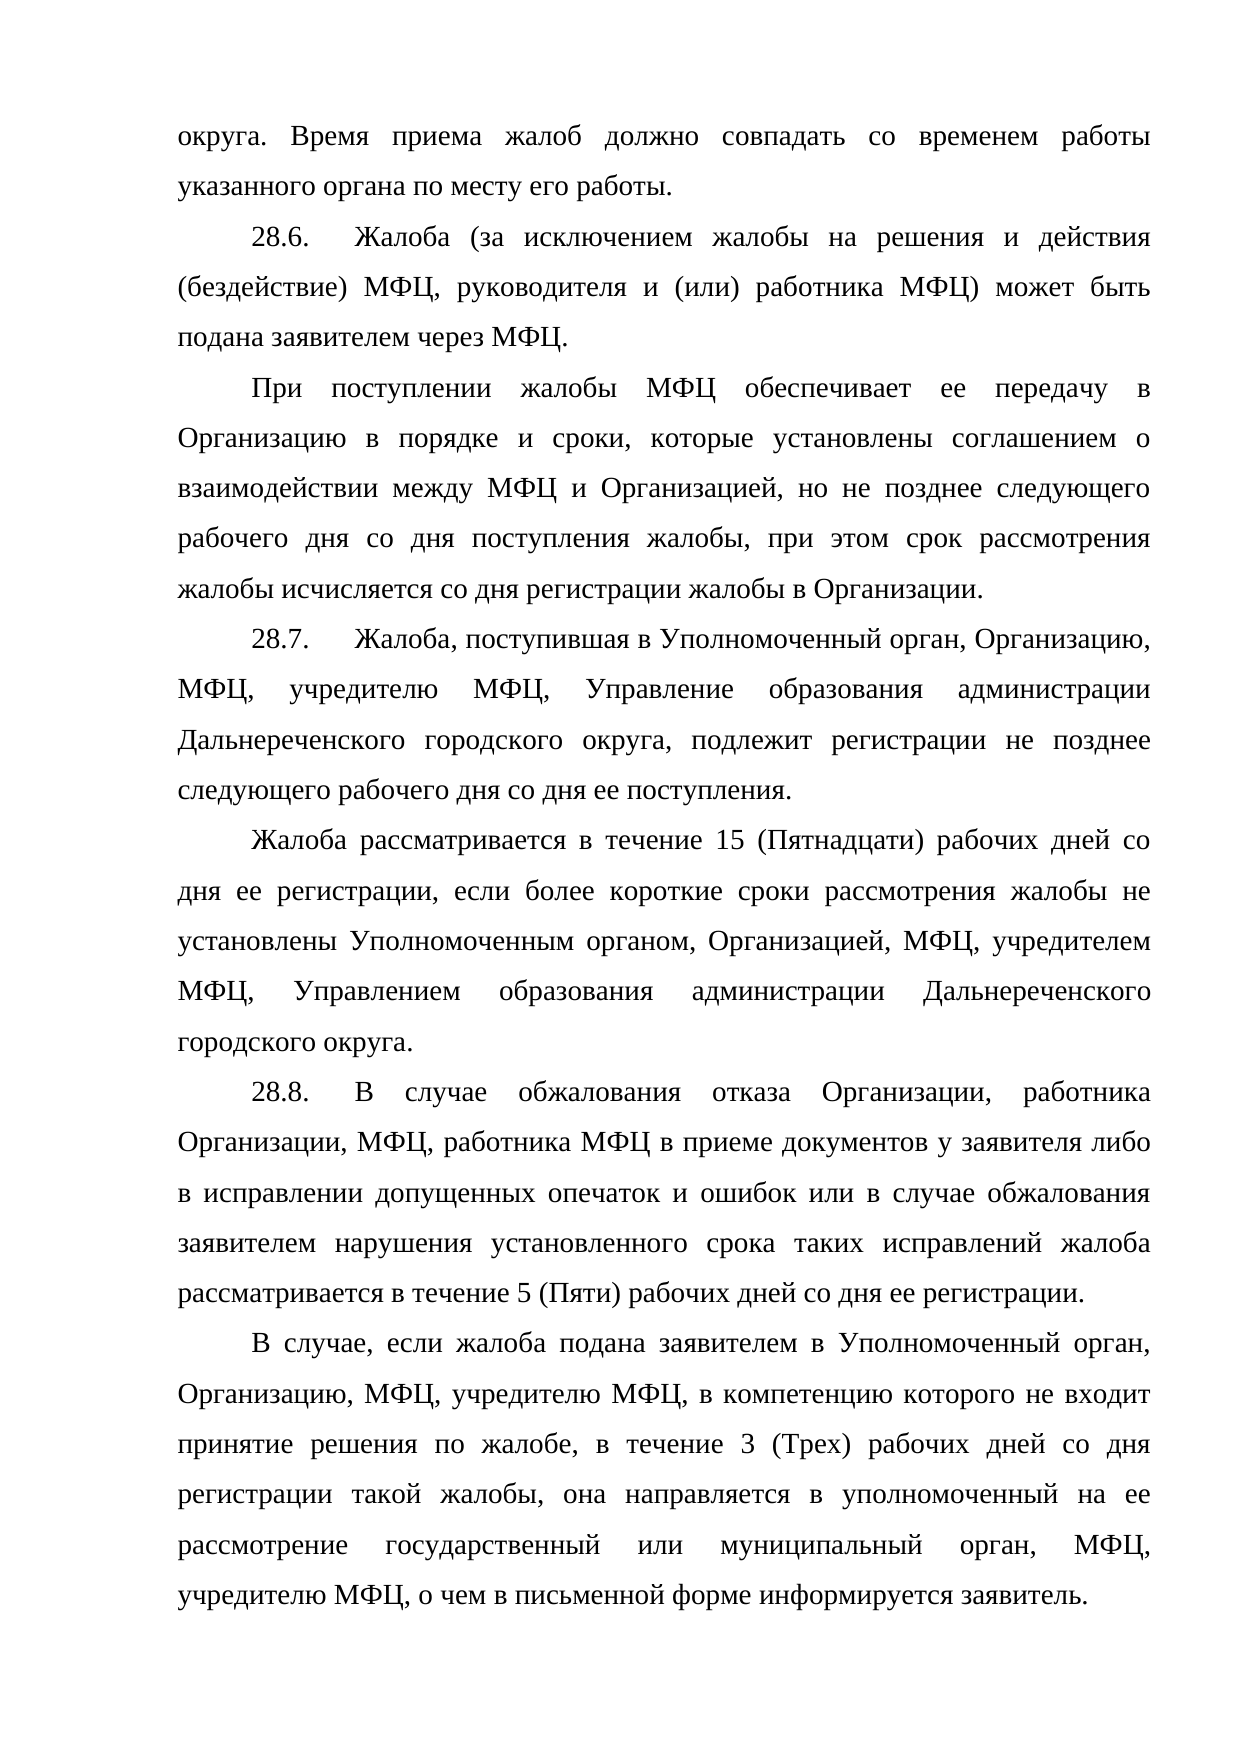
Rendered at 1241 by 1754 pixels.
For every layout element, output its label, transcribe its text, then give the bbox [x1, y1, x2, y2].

text 28.6. Жалоба (за исключением жалобы на решения и действия (бездействие) МФЦ, руководителя и (или) работника МФЦ) может быть подана заявителем через МФЦ. [177, 219, 1152, 353]
text В случае, если жалоба подана заявителем в Уполномоченный орган, Организацию, МФЦ, учредителю МФЦ, в компетенцию которого не входит принятие решения по жалобе, в течение 3 (Трех) рабочих дней со дня регистрации такой жалобы, она направляется в уполномоченный на ее рассмотрение государственный или муниципальный орган, МФЦ, учредителю МФЦ, о чем в письменной форме информируется заявитель. [177, 1326, 1152, 1611]
text 28.8. В случае обжалования отказа Организации, работника Организации, МФЦ, работника МФЦ в приеме документов у заявителя либо в исправлении допущенных опечаток и ошибок или в случае обжалования заявителем нарушения установленного срока таких исправлений жалоба рассматривается в течение 5 (Пяти) рабочих дней со дня ее регистрации. [177, 1074, 1152, 1309]
text 28.7. Жалоба, поступившая в Уполномоченный орган, Организацию, МФЦ, учредителю МФЦ, Управление образования администрации Дальнереченского городского округа, подлежит регистрации не позднее следующего рабочего дня со дня ее поступления. [177, 621, 1152, 806]
text При поступлении жалобы МФЦ обеспечивает ее передачу в Организацию в порядке и сроки, которые установлены соглашением о взаимодействии между МФЦ и Организацией, но не позднее следующего рабочего дня со дня поступления жалобы, при этом срок рассмотрения жалобы исчисляется со дня регистрации жалобы в Организации. [177, 370, 1152, 604]
text Жалоба рассматривается в течение 15 (Пятнадцати) рабочих дней со дня ее регистрации, если более короткие сроки рассмотрения жалобы не установлены Уполномоченным органом, Организацией, МФЦ, учредителем МФЦ, Управлением образования администрации Дальнереченского городского округа. [177, 822, 1152, 1057]
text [177, 118, 1152, 202]
